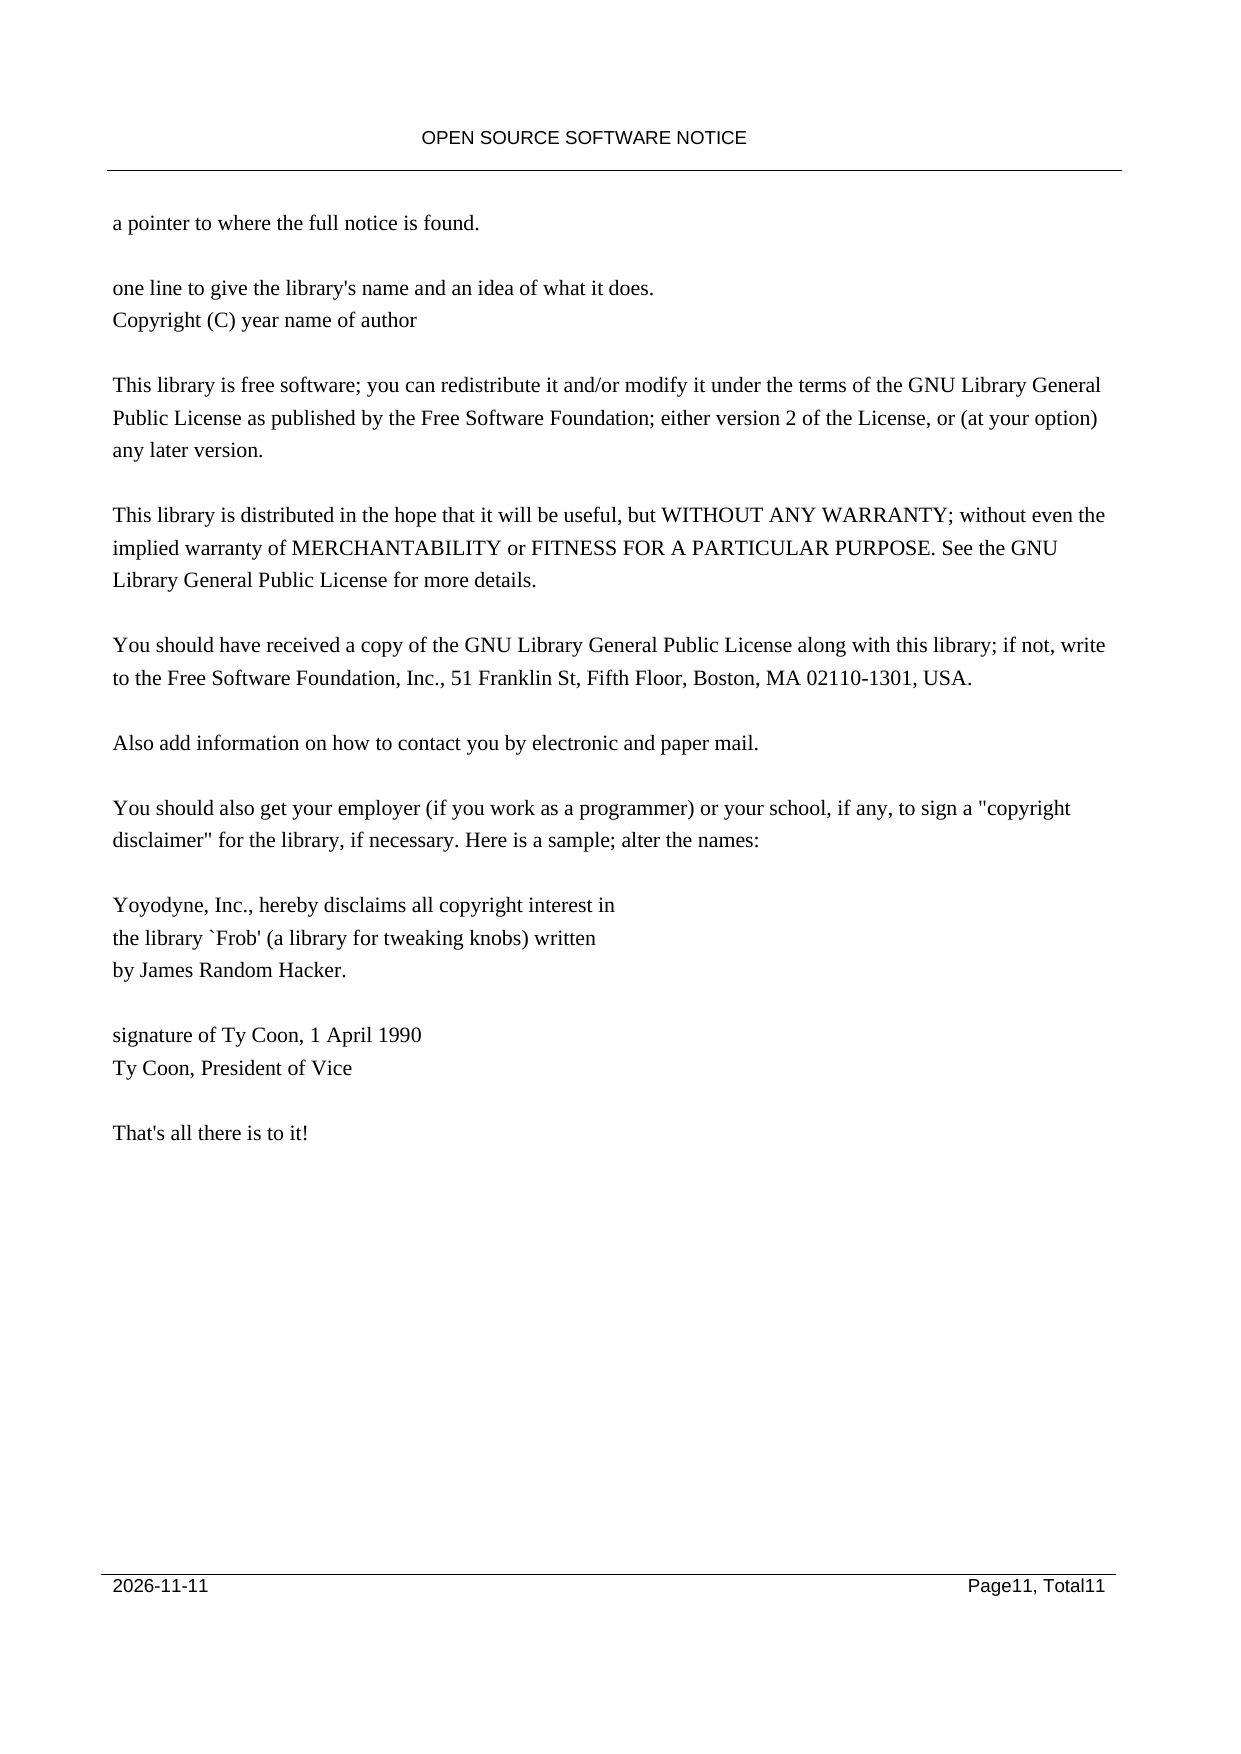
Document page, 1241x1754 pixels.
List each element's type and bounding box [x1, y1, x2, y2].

text [112, 206, 1128, 1149]
